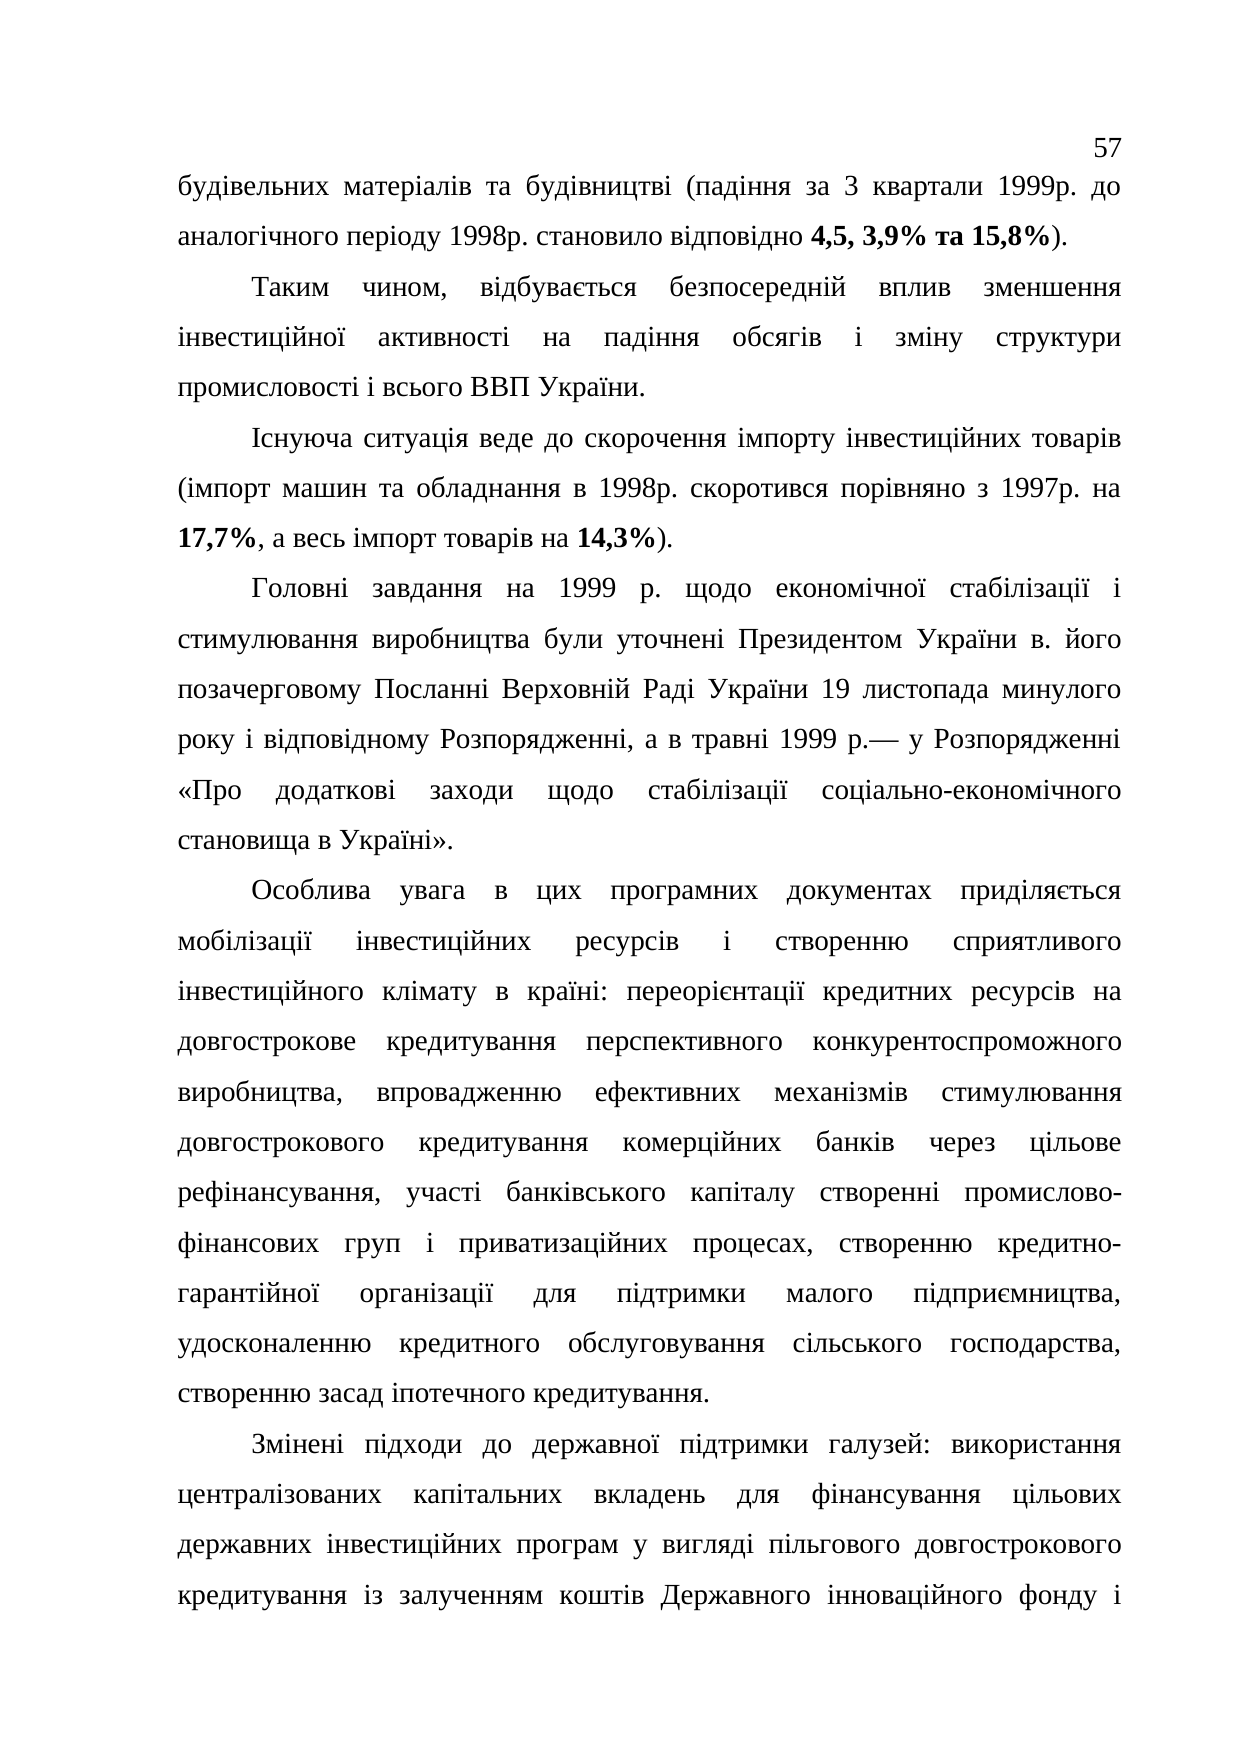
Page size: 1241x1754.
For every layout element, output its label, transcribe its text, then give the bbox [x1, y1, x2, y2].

text Таким чином, відбувається безпосередній вплив зменшення інвестиційної активності на падіння обсягів і зміну структури промисловості і всього ВВП України. [177, 269, 1122, 403]
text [177, 1426, 1122, 1611]
text Головні завдання на 1999 р. щодо економічної стабілізації і стимулювання виробництва були уточнені Президентом України в. його позачерговому Посланні Верховній Раді України 19 листопада минулого року і відповідному Розпорядженні, а в травні 1999 р.— у Розпорядженні «Про додаткові заходи щодо стабілізації соціально-економічного становища в Україні». [177, 571, 1122, 856]
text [177, 168, 1122, 252]
text Існуюча ситуація веде до скорочення імпорту інвестиційних товарів (імпорт машин та обладнання в 1998р. скоротився порівняно з 1997р. на 17,7%, а весь імпорт товарів на 14,3%). [177, 420, 1122, 554]
text Особлива увага в цих програмних документах приділяється мобілізації інвестиційних ресурсів і створенню сприятливого інвестиційного клімату в країні: переорієнтації кредитних ресурсів на довгострокове кредитування перспективного конкурентоспроможного виробництва, впровадженню ефективних механізмів стимулювання довгострокового кредитування комерційних банків через цільове рефінансування, участі банківського капіталу створенні промислово-фінансових груп і приватизаційних процесах, створенню кредитно-гарантійної організації для підтримки малого підприємництва, удосконаленню кредитного обслуговування сільського господарства, створенню засад іпотечного кредитування. [177, 873, 1122, 1409]
